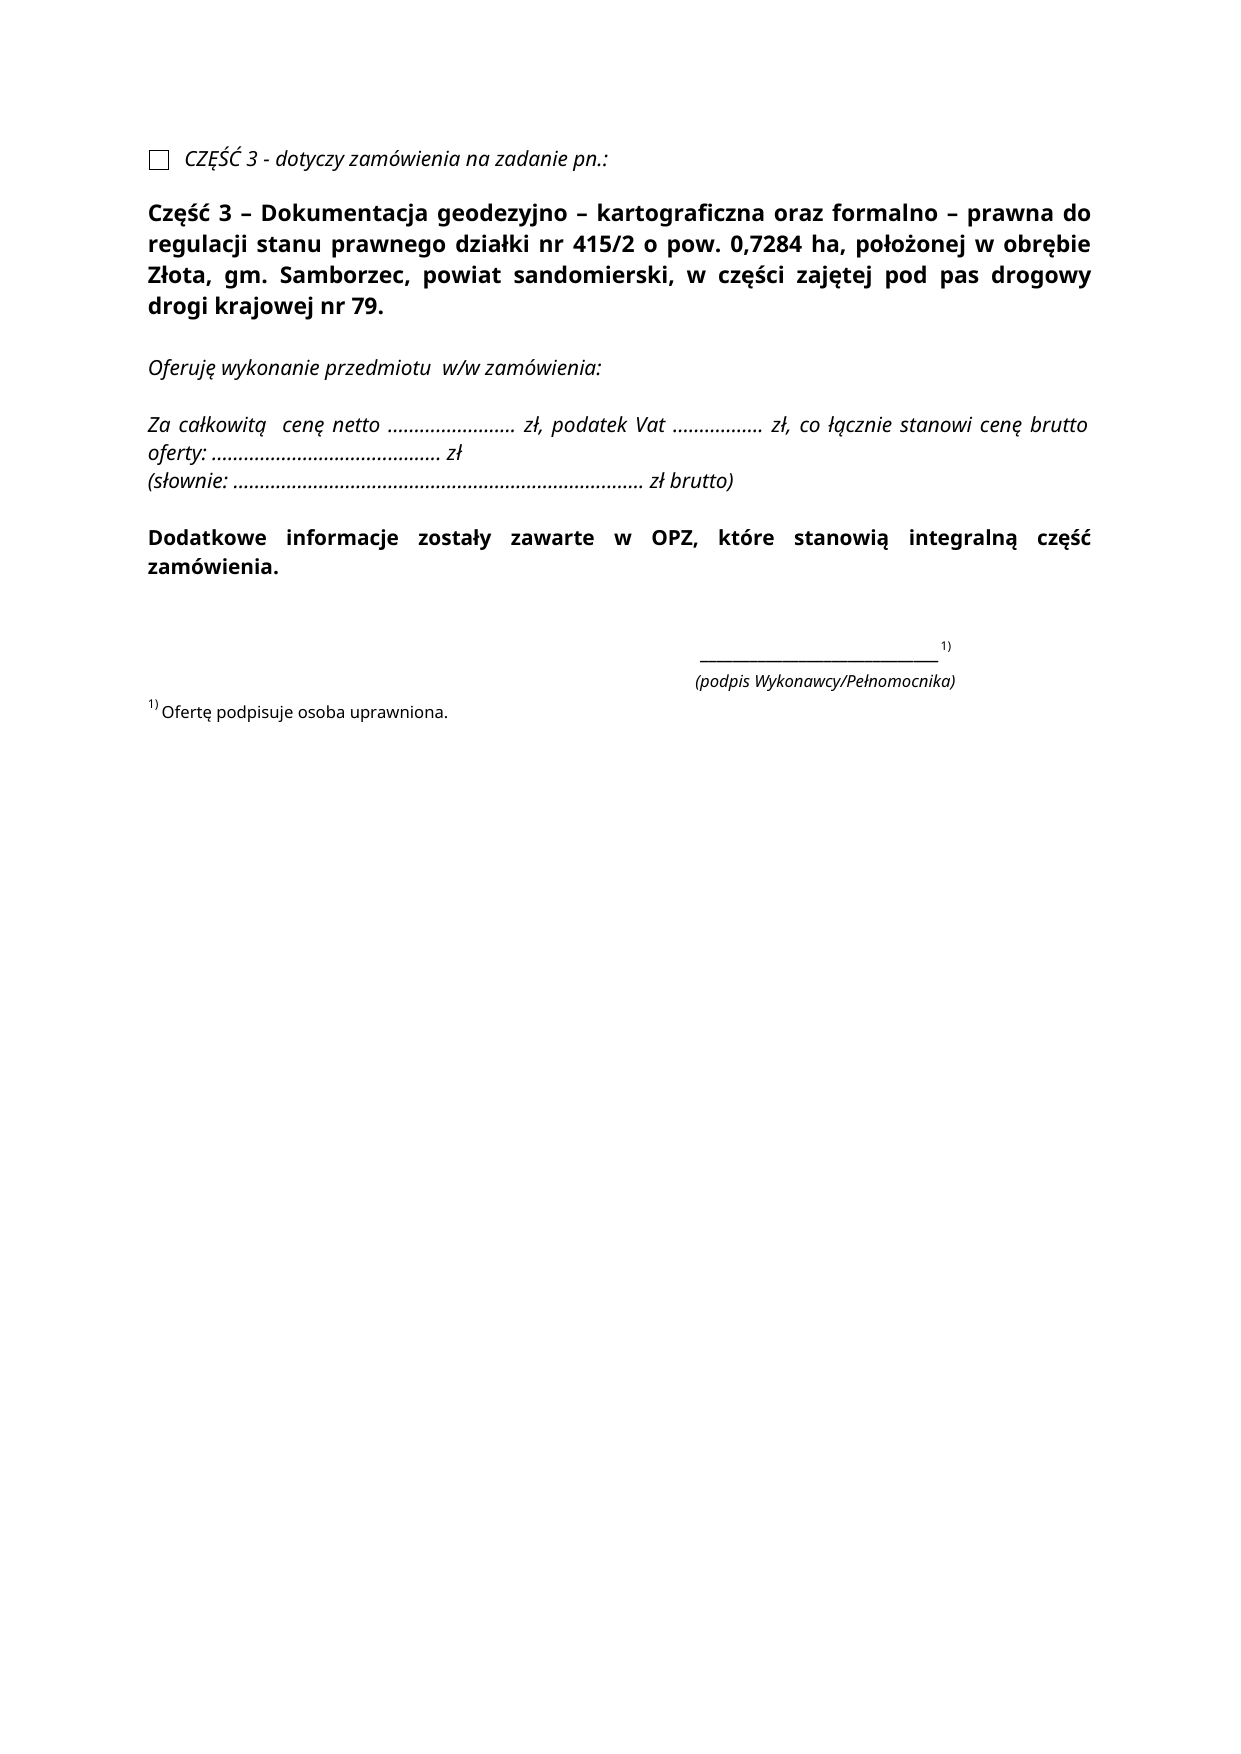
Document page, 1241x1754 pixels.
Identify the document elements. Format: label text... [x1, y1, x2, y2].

text Za całkowitą cenę netto ……………….….. zł, podatek Vat …………….. zł, co łącznie stanowi cenę brutto oferty: ………………………………..….. zł [148, 410, 1092, 467]
text 1) Ofertę podpisuje osoba uprawniona. [148, 696, 1092, 724]
text (słownie: ………………………………………………………………….. zł brutto) [148, 467, 1092, 495]
list Część 3 – Dokumentacja geodezyjno – kartograficzna oraz formalno – prawna do regulacji stanu prawnego działki nr 415/2 o pow. 0,7284 ha, położonej w obrębie Złota, gm. Samborzec, powiat sandomierski, w części zajętej pod pas drogowy drogi krajowej nr 79. [148, 197, 1092, 322]
text (podpis Wykonawcy/Pełnomocnika) [148, 670, 1092, 692]
text CZĘŚĆ 3 - dotyczy zamówienia na zadanie pn.: [148, 147, 1092, 172]
text Dodatkowe informacje zostały zawarte w OPZ, które stanowią integralną część zamówienia. [148, 523, 1092, 580]
text _____________________________1) [148, 637, 1092, 666]
text Oferuję wykonanie przedmiotu w/w zamówienia: [148, 353, 1092, 381]
